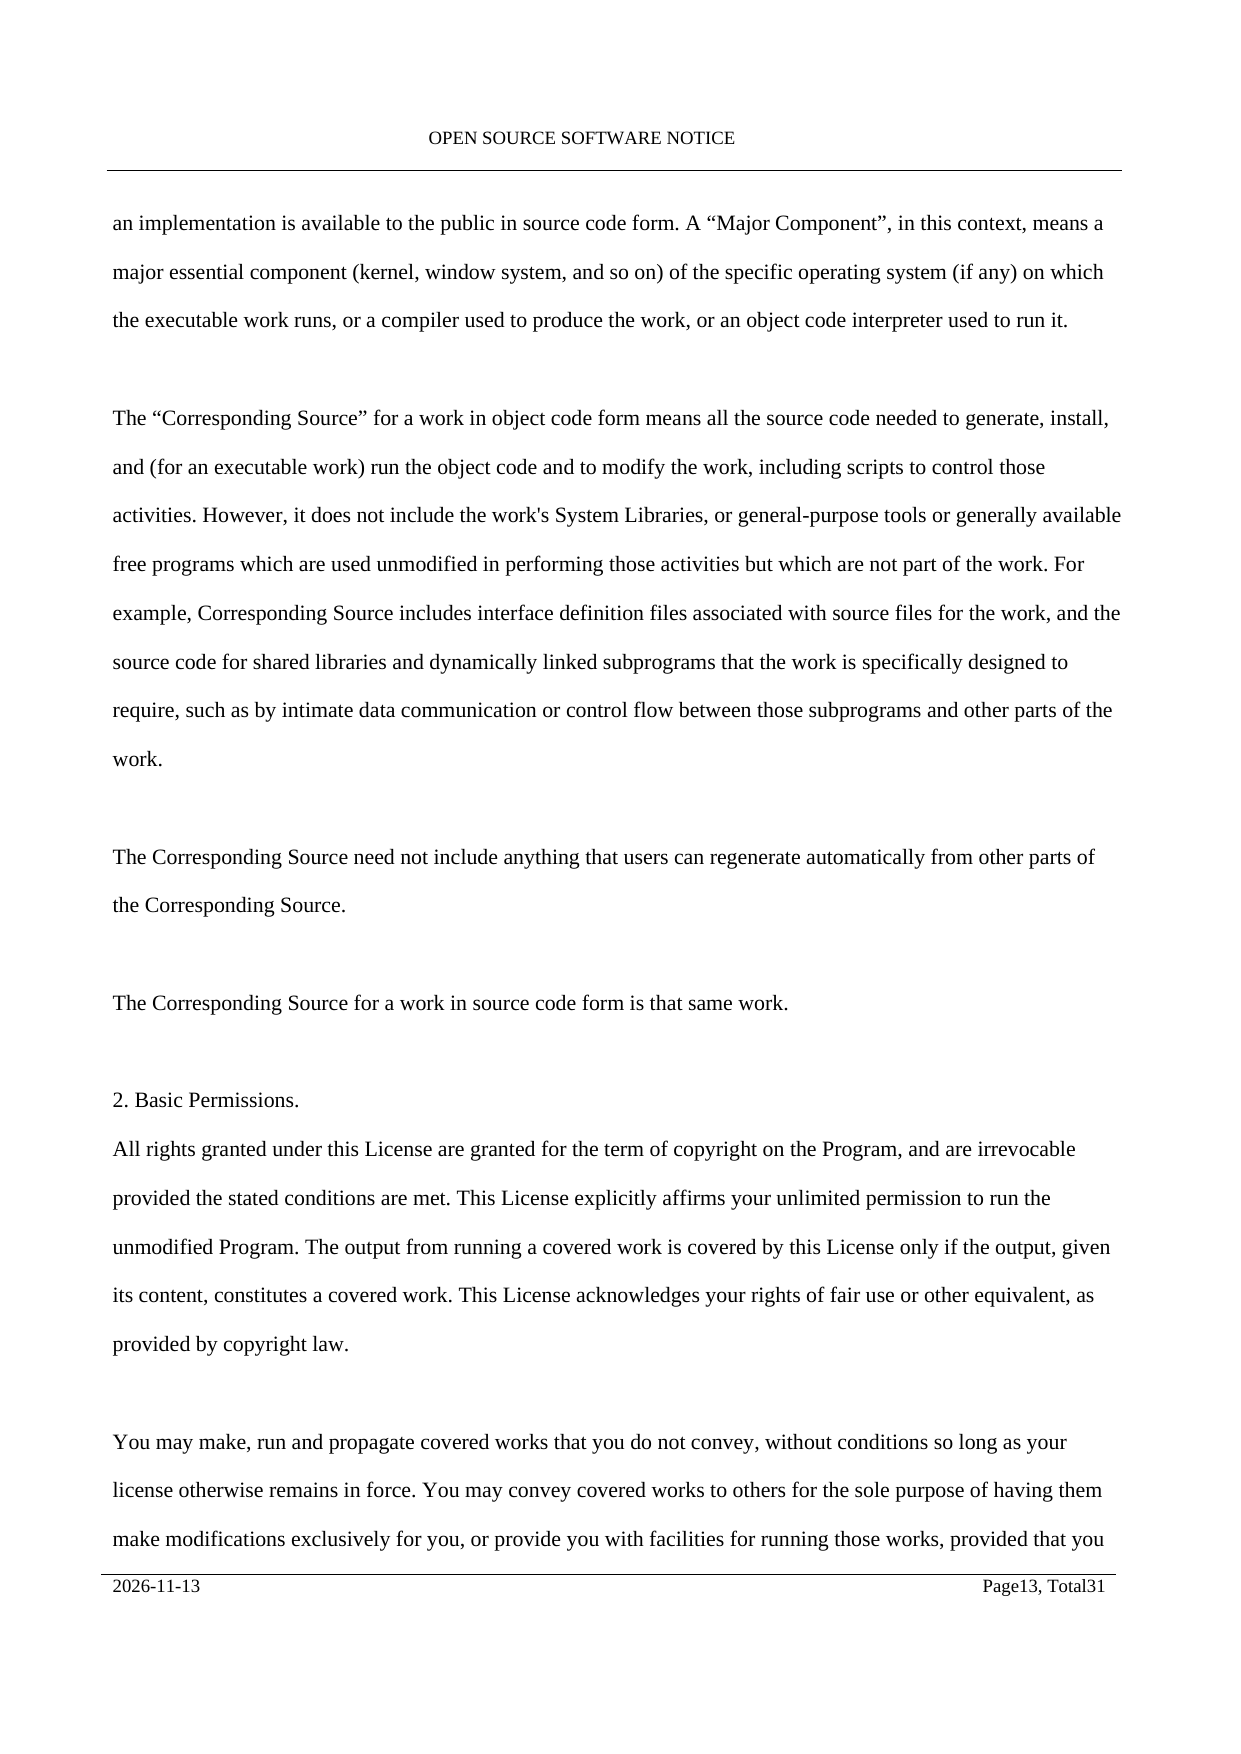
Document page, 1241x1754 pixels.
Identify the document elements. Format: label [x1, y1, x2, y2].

text [112, 206, 1128, 1555]
